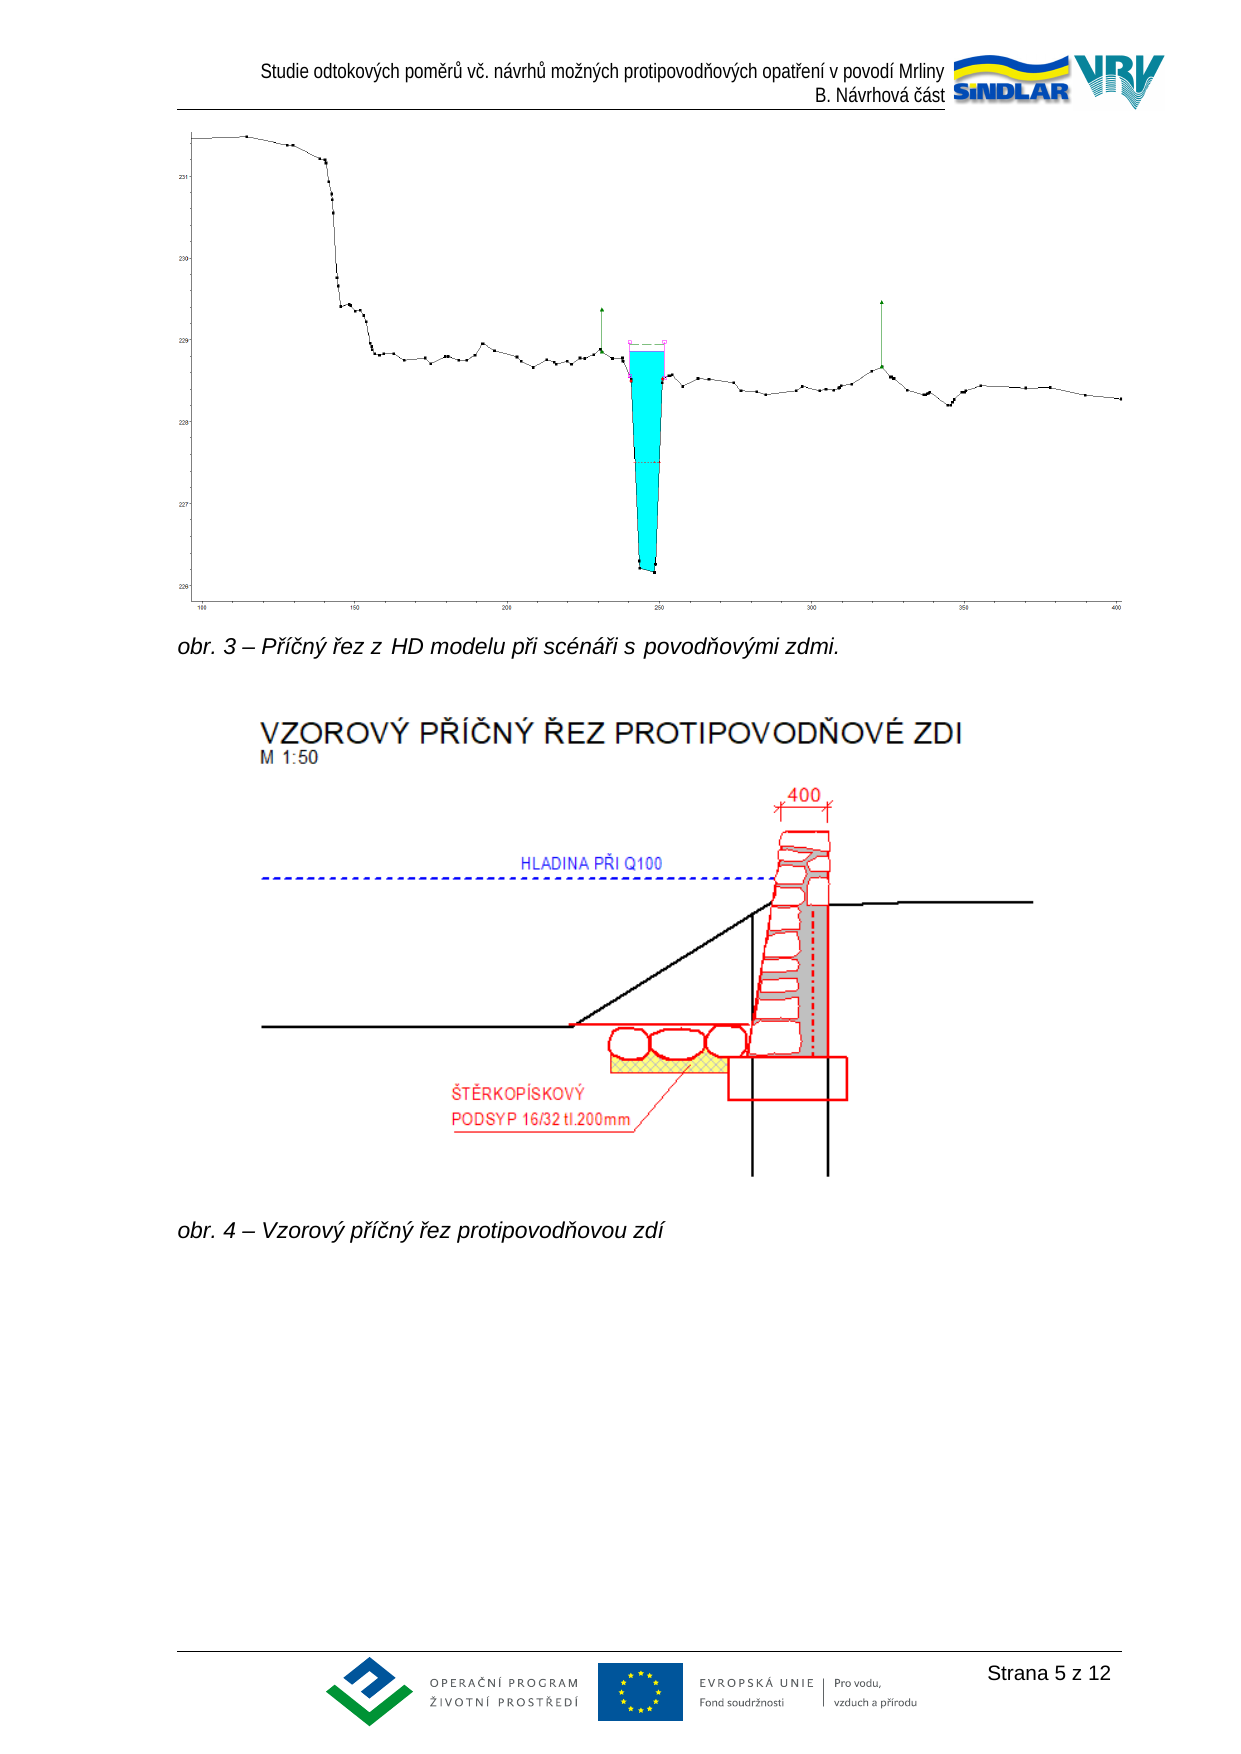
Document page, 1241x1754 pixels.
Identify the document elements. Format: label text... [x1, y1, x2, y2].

text obr. 4 – Vzorový příčný řez protipovodňovou zdí [177, 1217, 1122, 1244]
picture [953, 54, 1166, 111]
picture [177, 132, 1123, 613]
text obr. 3 – Příčný řez z HD modelu při scénáři s povodňovými zdmi. [177, 633, 1122, 659]
picture [244, 706, 1055, 1197]
